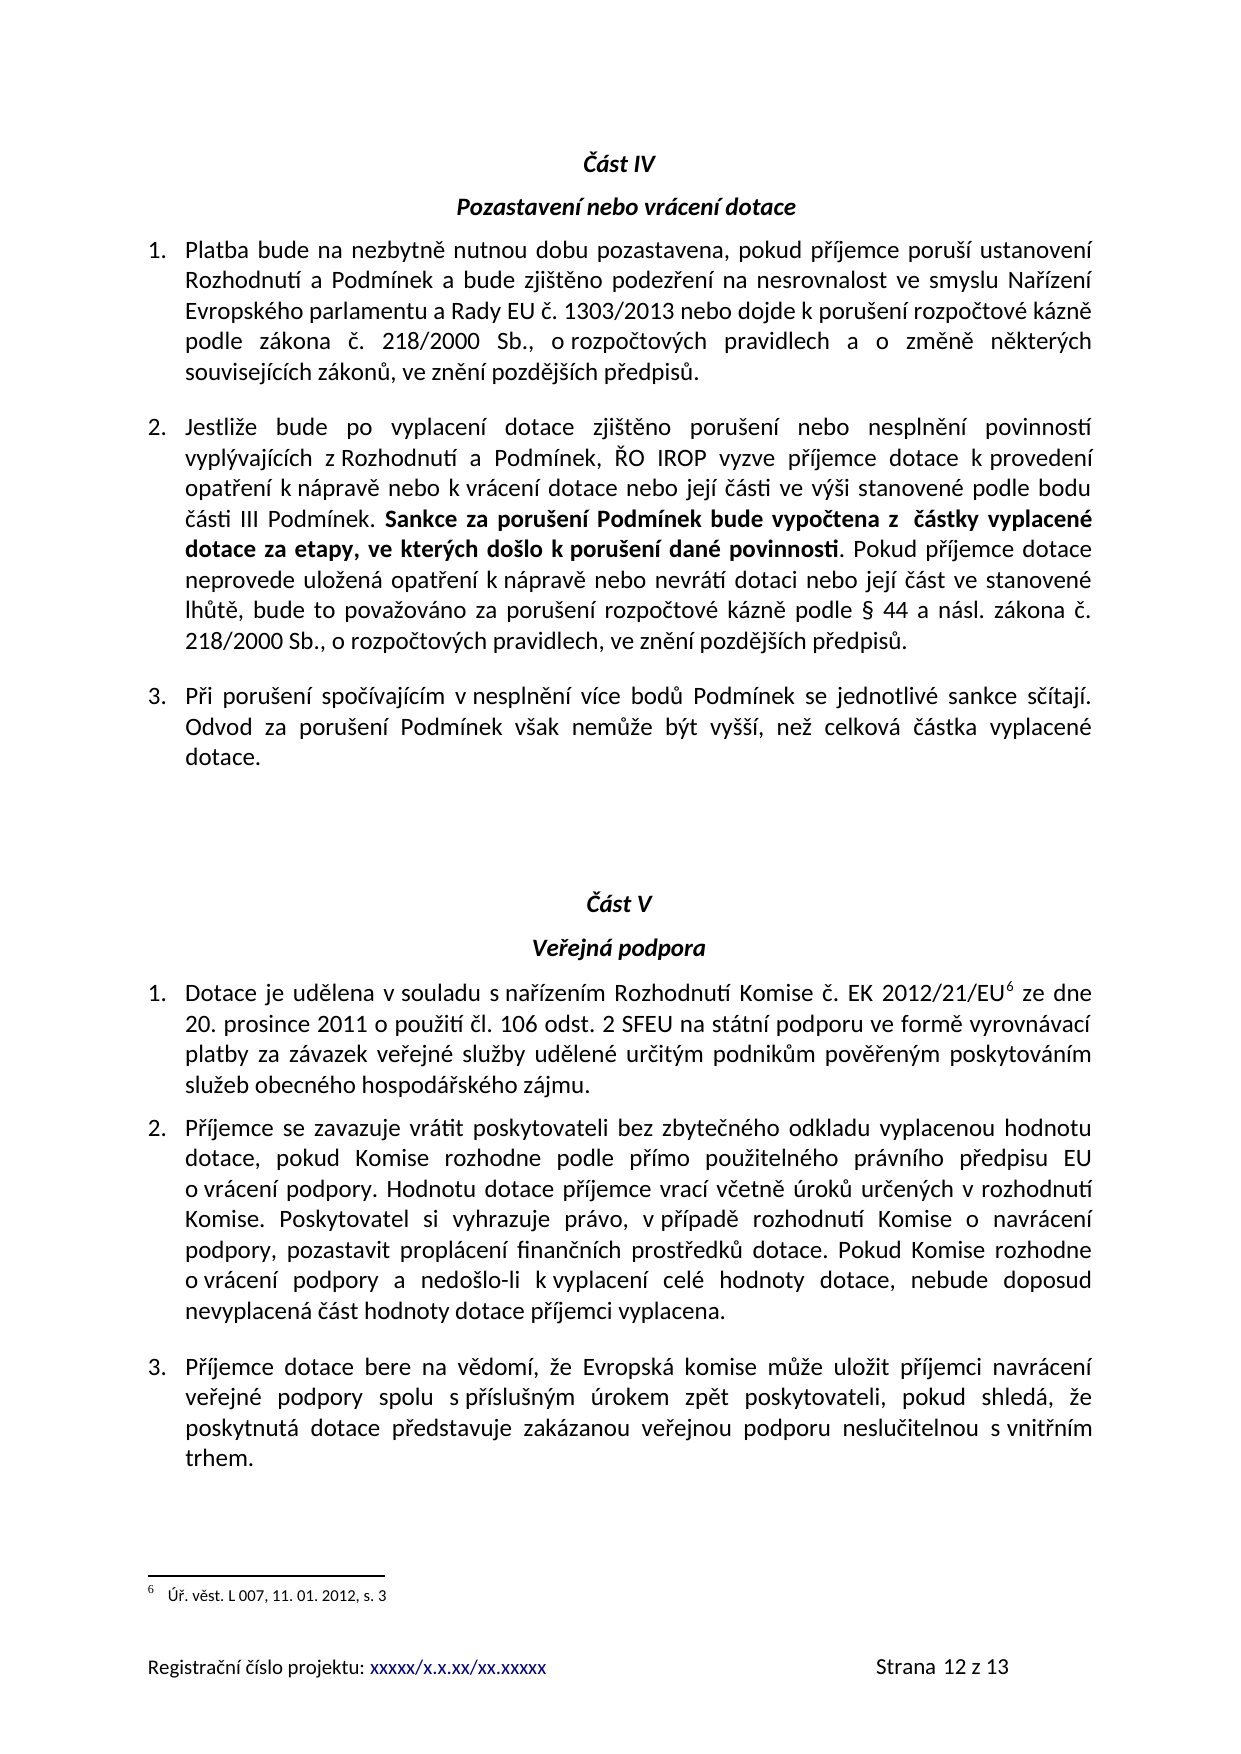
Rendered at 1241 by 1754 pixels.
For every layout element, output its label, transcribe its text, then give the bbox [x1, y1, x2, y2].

list Příjemce se zavazuje vrátit poskytovateli bez zbytečného odkladu vyplacenou hodnotu dotace, pokud Komise rozhodne podle přímo použitelného právního předpisu EU o vrácení podpory. Hodnotu dotace příjemce vrací včetně úroků určených v rozhodnutí Komise. Poskytovatel si vyhrazuje právo, v případě rozhodnutí Komise o navrácení podpory, pozastavit proplácení finančních prostředků dotace. Pokud Komise rozhodne o vrácení podpory a nedošlo-li k vyplacení celé hodnoty dotace, nebude doposud nevyplacená část hodnoty dotace příjemci vyplacena. [148, 1112, 1092, 1326]
text Část IV [148, 148, 1092, 178]
list Platba bude na nezbytně nutnou dobu pozastavena, pokud příjemce poruší ustanovení Rozhodnutí a Podmínek a bude zjištěno podezření na nesrovnalost ve smyslu Nařízení Evropského parlamentu a Rady EU č. 1303/2013 nebo dojde k porušení rozpočtové kázně podle zákona č. 218/2000 Sb., o rozpočtových pravidlech a o změně některých souvisejících zákonů, ve znění pozdějších předpisů. [148, 234, 1092, 386]
text Část V [148, 889, 1092, 919]
list Jestliže bude po vyplacení dotace zjištěno porušení nebo nesplnění povinností vyplývajících z Rozhodnutí a Podmínek, ŘO IROP vyzve příjemce dotace k provedení opatření k nápravě nebo k vrácení dotace nebo její části ve výši stanovené podle bodu části III Podmínek. Sankce za porušení Podmínek bude vypočtena z částky vyplacené dotace za etapy, ve kterých došlo k porušení dané povinnosti. Pokud příjemce dotace neprovede uložená opatření k nápravě nebo nevrátí dotaci nebo její část ve stanovené lhůtě, bude to považováno za porušení rozpočtové kázně podle § 44 a násl. zákona č. 218/2000 Sb., o rozpočtových pravidlech, ve znění pozdějších předpisů. [148, 411, 1092, 656]
list Dotace je udělena v souladu s nařízením Rozhodnutí Komise č. EK 2012/21/EU ze dne 20. prosince 2011 o použití čl. 106 odst. 2 SFEU na státní podporu ve formě vyrovnávací platby za závazek veřejné služby udělené určitým podnikům pověřeným poskytováním služeb obecného hospodářského zájmu. [148, 977, 1092, 1099]
list Při porušení spočívajícím v nesplnění více bodů Podmínek se jednotlivé sankce sčítají. Odvod za porušení Podmínek však nemůže být vyšší, než celková částka vyplacené dotace. [148, 681, 1092, 772]
list Příjemce dotace bere na vědomí, že Evropská komise může uložit příjemci navrácení veřejné podpory spolu s příslušným úrokem zpět poskytovateli, pokud shledá, že poskytnutá dotace představuje zakázanou veřejnou podporu neslučitelnou s vnitřním trhem. [148, 1351, 1093, 1473]
text Pozastavení nebo vrácení dotace [162, 191, 1093, 221]
text Veřejná podpora [148, 932, 1092, 962]
